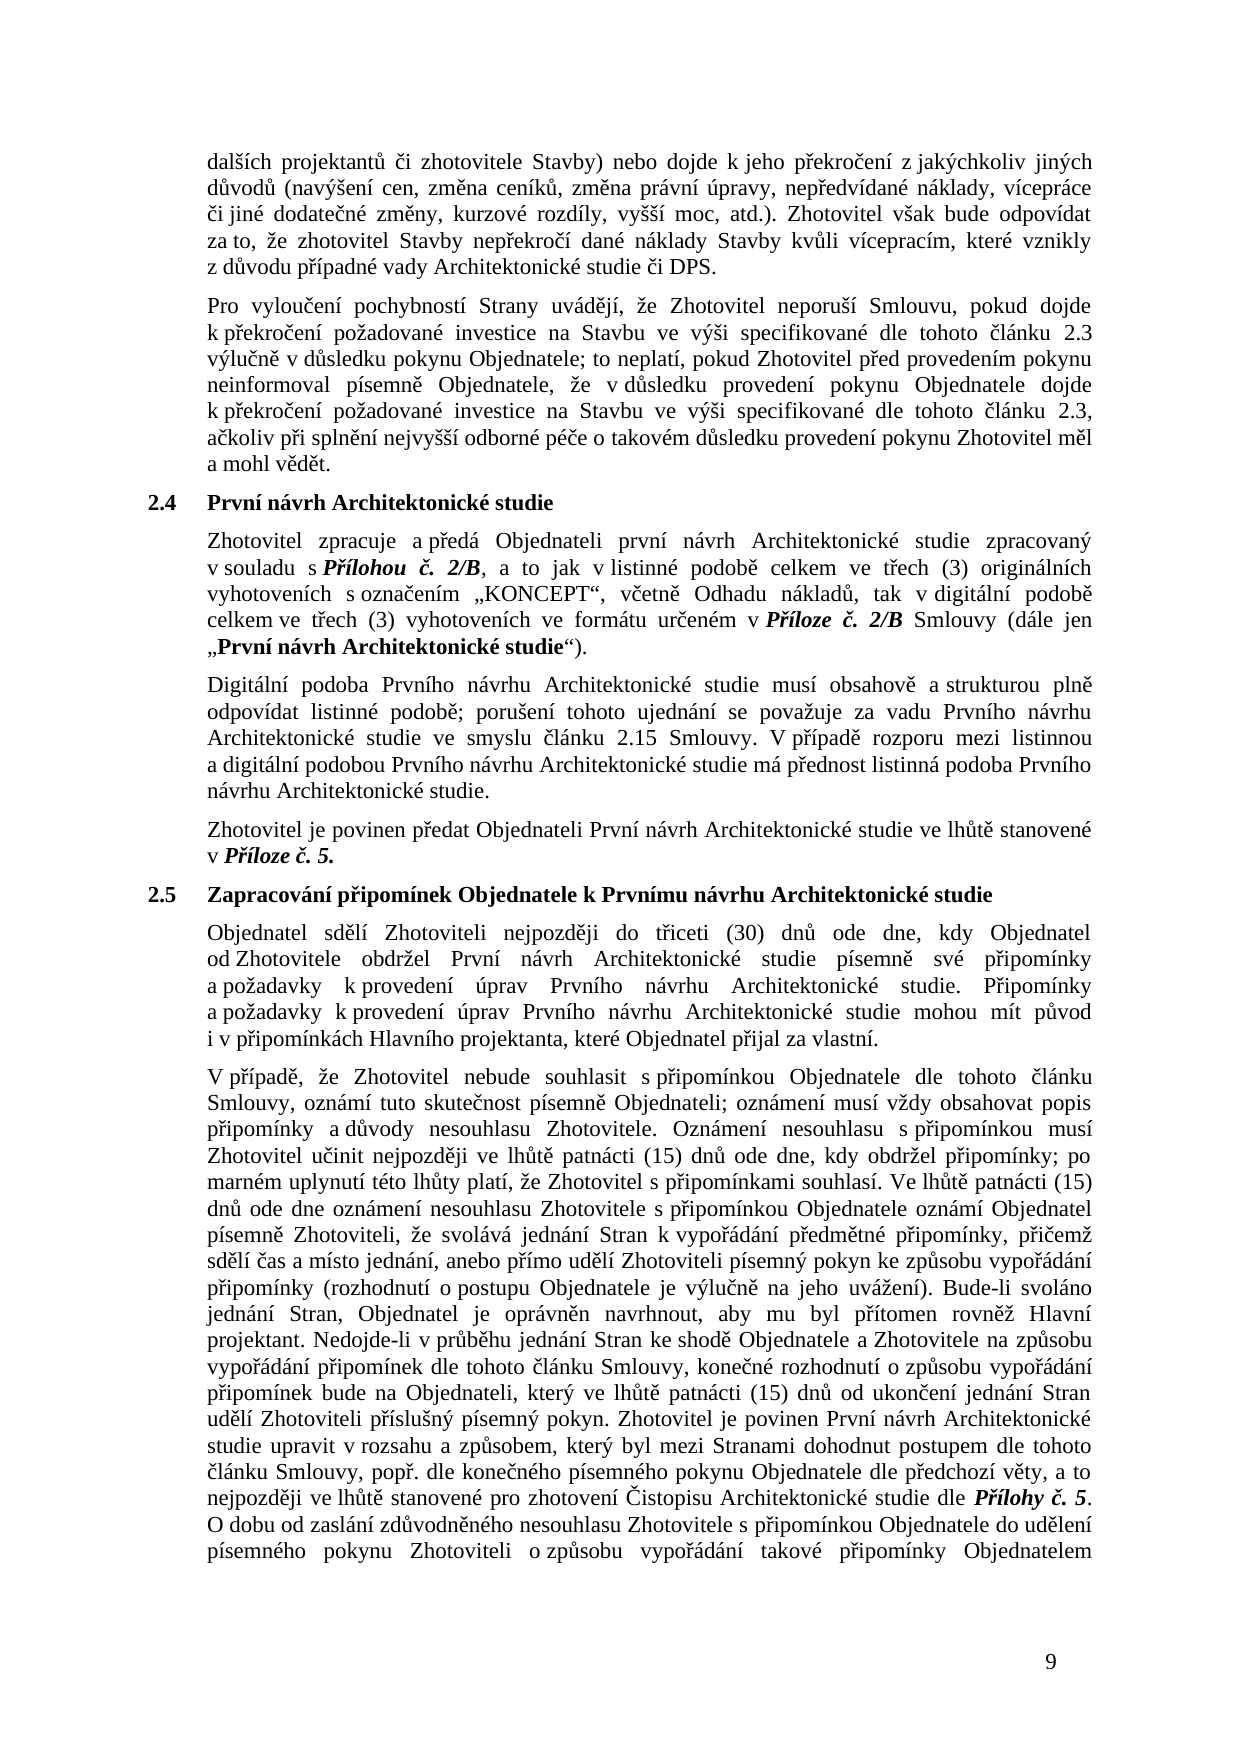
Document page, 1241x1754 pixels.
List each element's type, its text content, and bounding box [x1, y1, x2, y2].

text Zhotovitel zpracuje a předá Objednateli první návrh Architektonické studie zpracovaný v souladu s Přílohou č. 2/B, a to jak v listinné podobě celkem ve třech (3) originálních vyhotoveních s označením „KONCEPT“, včetně Odhadu nákladů, tak v digitální podobě celkem ve třech (3) vyhotoveních ve formátu určeném v Příloze č. 2/B Smlouvy (dále jen „První návrh Architektonické studie“). [207, 527, 1092, 659]
text Zapracování připomínek Objednatele k Prvnímu návrhu Architektonické studie [148, 881, 1092, 907]
text Pro vyloučení pochybností Strany uvádějí, že Zhotovitel neporuší Smlouvu, pokud dojde k překročení požadované investice na Stavbu ve výši specifikované dle tohoto článku 2.3 výlučně v důsledku pokynu Objednatele; to neplatí, pokud Zhotovitel před provedením pokynu neinformoval písemně Objednatele, že v důsledku provedení pokynu Objednatele dojde k překročení požadované investice na Stavbu ve výši specifikované dle tohoto článku 2.3, ačkoliv při splnění nejvyšší odborné péče o takovém důsledku provedení pokynu Zhotovitel měl a mohl vědět. [148, 292, 1092, 477]
text První návrh Architektonické studie [148, 489, 1092, 515]
text Digitální podoba Prvního návrhu Architektonické studie musí obsahově a strukturou plně odpovídat listinné podobě; porušení tohoto ujednání se považuje za vadu Prvního návrhu Architektonické studie ve smyslu článku 2.15 Smlouvy. V případě rozporu mezi listinnou a digitální podobou Prvního návrhu Architektonické studie má přednost listinná podoba Prvního návrhu Architektonické studie. [207, 672, 1092, 803]
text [207, 148, 1092, 279]
text Zhotovitel je povinen předat Objednateli První návrh Architektonické studie ve lhůtě stanovené v Příloze č. 5. [207, 816, 1092, 868]
text Objednatel sdělí Zhotoviteli nejpozději do třiceti (30) dnů ode dne, kdy Objednatel od Zhotovitele obdržel První návrh Architektonické studie písemně své připomínky a požadavky k provedení úprav Prvního návrhu Architektonické studie. Připomínky a požadavky k provedení úprav Prvního návrhu Architektonické studie mohou mít původ i v připomínkách Hlavního projektanta, které Objednatel přijal za vlastní. [207, 919, 1092, 1051]
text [207, 1063, 1092, 1563]
